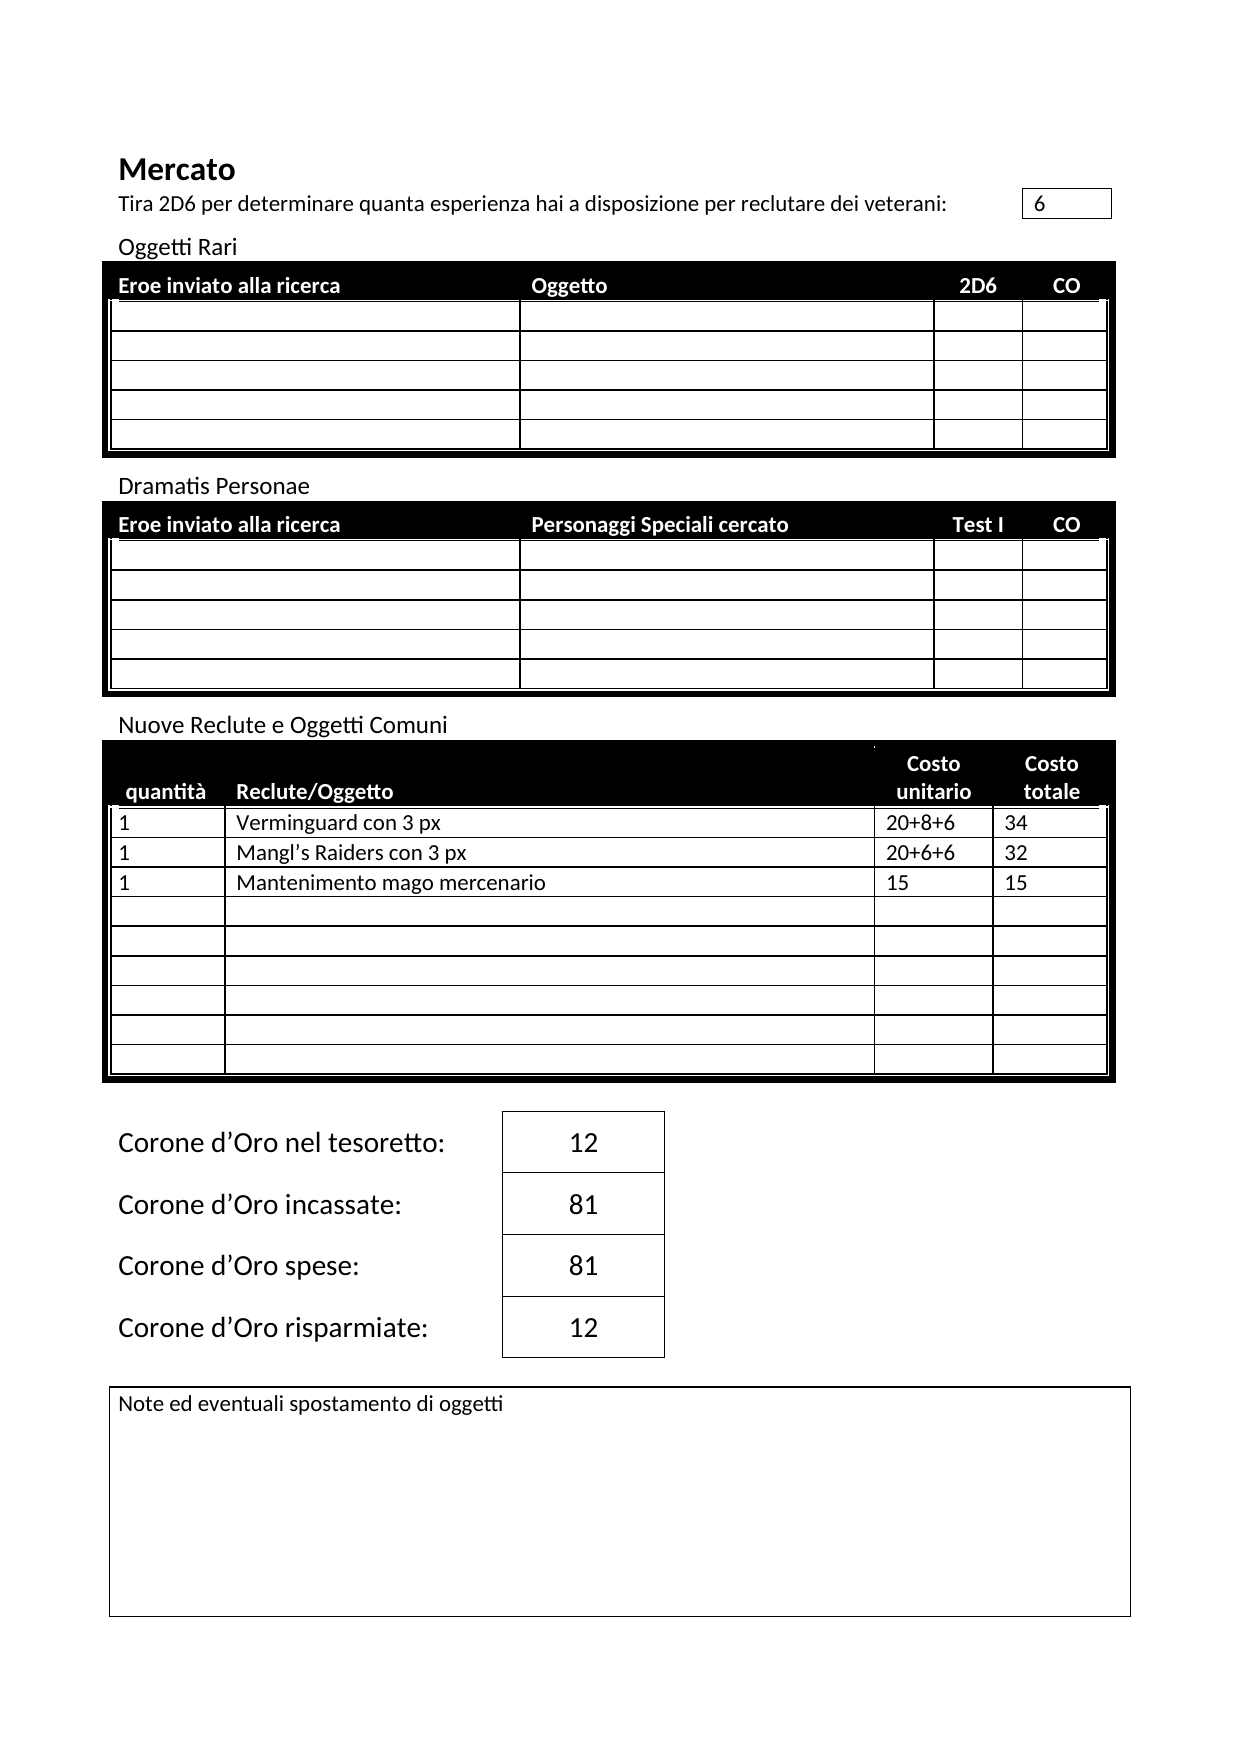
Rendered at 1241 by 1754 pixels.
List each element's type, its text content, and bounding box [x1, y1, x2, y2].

table_cell [112, 986, 224, 1014]
text Oggetti Rari [118, 231, 1122, 261]
table_cell [935, 571, 1022, 599]
table_cell [1023, 299, 1109, 330]
table_cell [935, 601, 1022, 628]
table_cell [521, 420, 933, 448]
table_header Costo unitario [875, 749, 992, 805]
table_cell [112, 957, 224, 984]
table_cell [994, 957, 1106, 984]
table_cell 1 [108, 805, 224, 837]
table_cell [1023, 361, 1106, 389]
table_cell [112, 630, 519, 658]
table_cell 32 [994, 838, 1106, 866]
table_cell [994, 986, 1106, 1014]
table_cell [1023, 332, 1106, 359]
table_cell 15 [994, 868, 1106, 896]
table_cell Mantenimento mago mercenario [226, 868, 874, 896]
table_cell [935, 541, 1022, 569]
table_cell [875, 897, 992, 925]
table_header CO [1023, 510, 1106, 538]
table_cell [935, 660, 1022, 688]
table_cell [935, 630, 1022, 658]
table_cell [994, 1016, 1106, 1044]
table_cell 12 [503, 1297, 664, 1357]
table_cell [112, 420, 519, 448]
table_cell [226, 897, 874, 925]
table_cell [875, 957, 992, 984]
table_cell [1023, 660, 1106, 688]
table_cell [994, 897, 1106, 925]
table_cell [112, 927, 224, 955]
text Mercato [118, 148, 1122, 188]
table_cell [994, 1045, 1106, 1073]
table_cell [226, 986, 874, 1014]
table_cell [994, 927, 1106, 955]
table_cell [1023, 571, 1106, 599]
table_header quantità [112, 749, 224, 805]
table_cell 1 [112, 838, 224, 866]
table_header 6 [1023, 189, 1111, 217]
table_cell [112, 897, 224, 925]
table_cell [875, 1045, 992, 1073]
table_cell 34 [994, 805, 1109, 837]
table_cell [226, 1045, 874, 1073]
table_header Eroe inviato alla ricerca [112, 510, 519, 538]
text Dramatis Personae [118, 470, 1122, 501]
table_cell [112, 1016, 224, 1044]
table_cell Verminguard con 3 px [226, 809, 874, 837]
table_cell [108, 538, 519, 569]
table_header Corone d’Oro nel tesoretto: [107, 1111, 502, 1172]
table_header Costo totale [994, 749, 1106, 805]
table_cell 81 [503, 1173, 664, 1234]
table_cell [935, 332, 1022, 359]
table_cell [226, 1016, 874, 1044]
table_cell [521, 571, 933, 599]
table_header Reclute/Oggetto [226, 749, 874, 805]
table_cell [521, 660, 933, 688]
table_header Oggetto [521, 271, 933, 299]
table_header Test I [935, 510, 1022, 538]
table_header Tira 2D6 per determinare quanta esperienza hai a disposizione per reclutare dei veterani: [107, 188, 1022, 217]
table_cell [1023, 391, 1106, 419]
table_cell [226, 927, 874, 955]
table_cell [226, 957, 874, 984]
table_cell 1 [112, 868, 224, 896]
table_cell [521, 391, 933, 419]
table_cell [108, 299, 519, 330]
table_cell [935, 302, 1022, 330]
text Note ed eventuali spostamento di oggetti [110, 1388, 1130, 1417]
table_cell Corone d’Oro risparmiate: [107, 1296, 502, 1357]
table_cell [875, 986, 992, 1014]
table_cell [112, 660, 519, 688]
table_cell [112, 361, 519, 389]
table_cell [112, 332, 519, 359]
table_cell [935, 361, 1022, 389]
table_cell [935, 420, 1022, 448]
table_cell Corone d’Oro incassate: [107, 1172, 502, 1234]
table_cell 20+6+6 [875, 838, 992, 866]
table_cell [1023, 601, 1106, 628]
table_cell Mangl’s Raiders con 3 px [226, 838, 874, 866]
table_cell [112, 571, 519, 599]
table_cell [112, 391, 519, 419]
table_cell Corone d’Oro spese: [107, 1234, 502, 1296]
table_cell [521, 302, 933, 330]
table_cell [521, 541, 933, 569]
table_header 12 [503, 1112, 664, 1172]
table_cell [1023, 630, 1106, 658]
table_cell [1023, 538, 1109, 569]
table_header Personaggi Speciali cercato [521, 510, 933, 538]
table_cell 20+8+6 [875, 809, 992, 837]
table_header CO [1023, 271, 1106, 299]
table_header 2D6 [935, 271, 1022, 299]
table_cell [521, 630, 933, 658]
text Nuove Reclute e Oggetti Comuni [118, 709, 1122, 740]
table_cell [1023, 420, 1106, 448]
table_cell [521, 332, 933, 359]
table_cell [521, 361, 933, 389]
table_cell [112, 601, 519, 628]
table_cell [875, 927, 992, 955]
table_cell 15 [875, 868, 992, 896]
table_cell [935, 391, 1022, 419]
table_cell 81 [503, 1235, 664, 1296]
table_cell [875, 1016, 992, 1044]
table_cell [112, 1045, 224, 1073]
table_cell [521, 601, 933, 628]
table_header Eroe inviato alla ricerca [112, 271, 519, 299]
